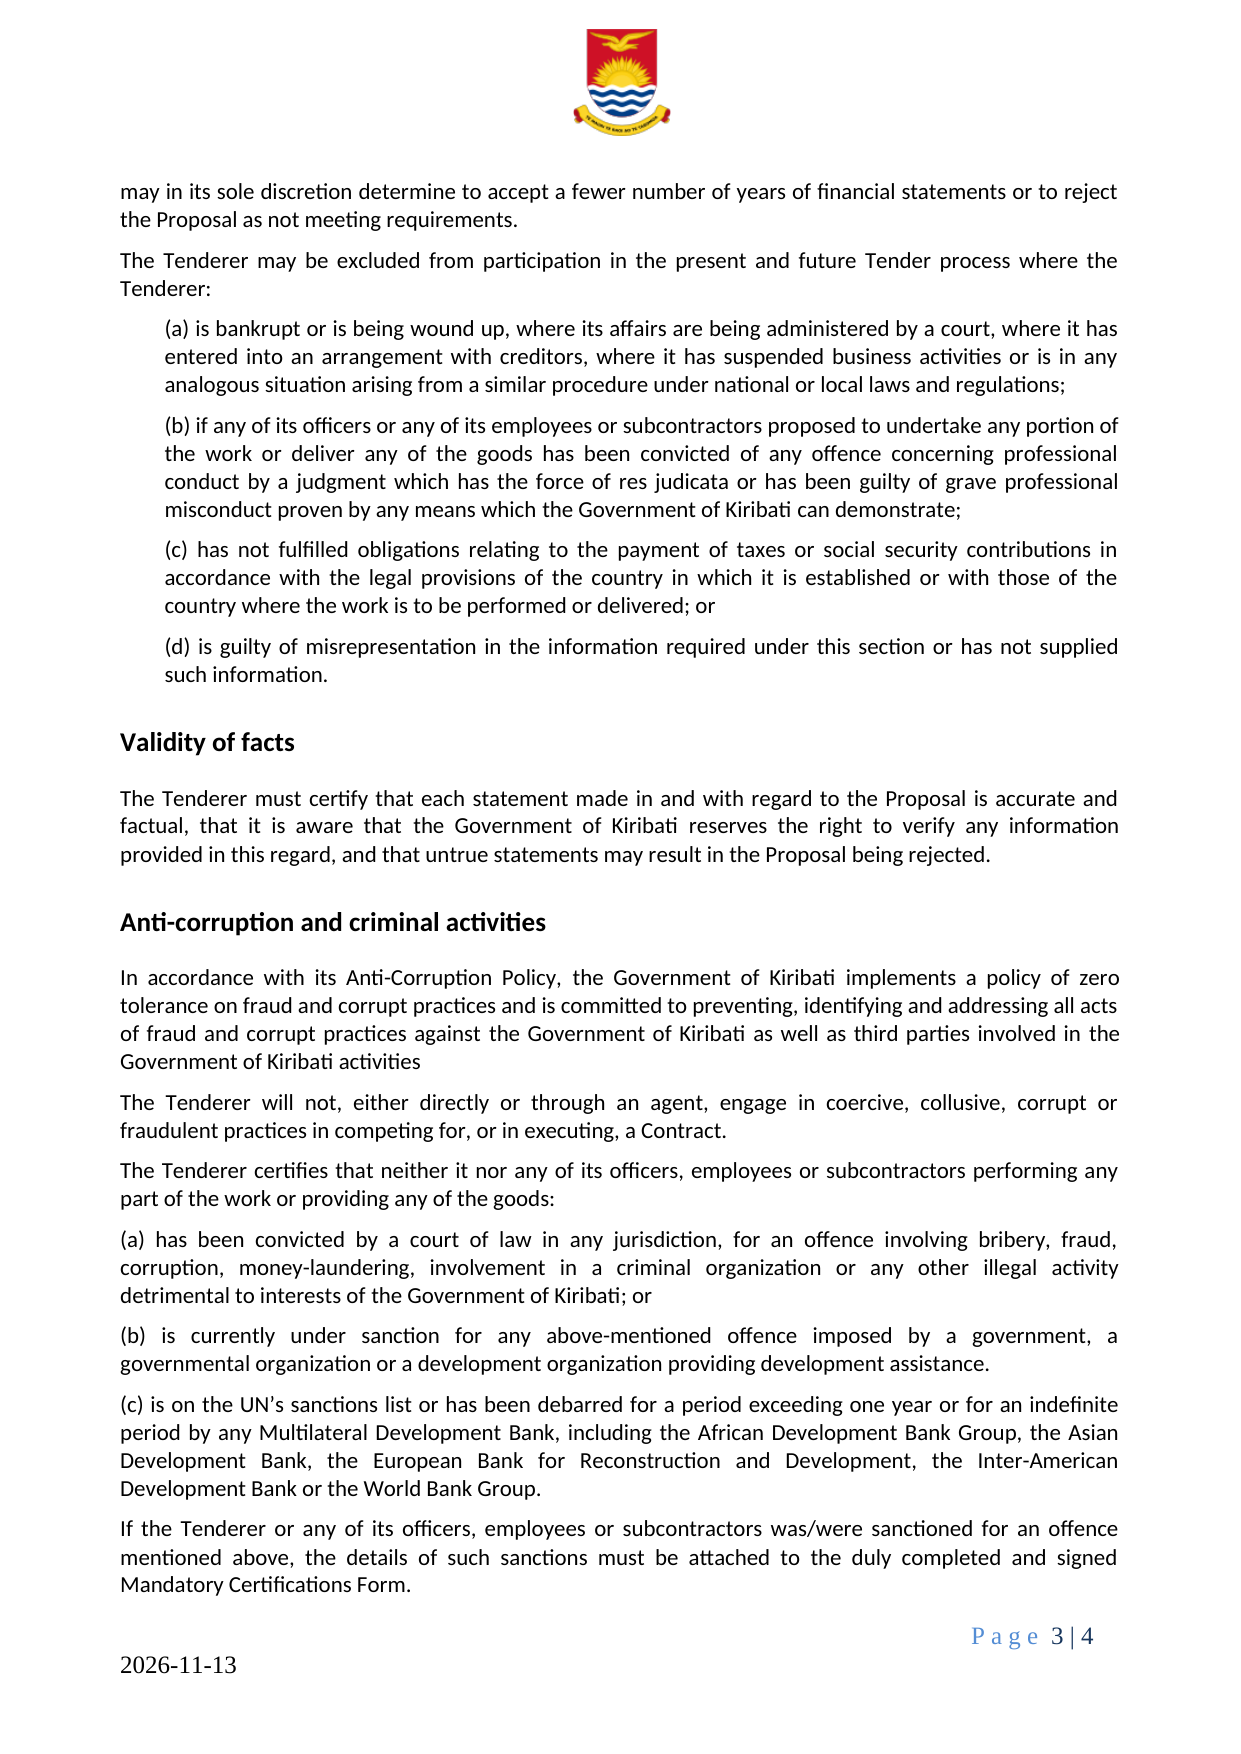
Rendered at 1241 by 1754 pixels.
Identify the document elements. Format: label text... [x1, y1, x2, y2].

text (c) is on the UN’s sanctions list or has been debarred for a period exceeding one year or for an indefinite period by any Multilateral Development Bank, including the African Development Bank Group, the Asian Development Bank, the European Bank for Reconstruction and Development, the Inter-American Development Bank or the World Bank Group. [120, 1390, 1120, 1502]
text (b) if any of its officers or any of its employees or subcontractors proposed to undertake any portion of the work or deliver any of the goods has been convicted of any offence concerning professional conduct by a judgment which has the force of res judicata or has been guilty of grave professional misconduct proven by any means which the Government of Kiribati can demonstrate; [164, 411, 1120, 523]
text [120, 177, 1120, 233]
text The Tenderer will not, either directly or through an agent, engage in coercive, collusive, corrupt or fraudulent practices in competing for, or in executing, a Contract. [120, 1088, 1120, 1144]
text The Tenderer may be excluded from participation in the present and future Tender process where the Tenderer: [120, 246, 1120, 302]
picture [573, 29, 671, 136]
text In accordance with its Anti-Corruption Policy, the Government of Kiribati implements a policy of zero tolerance on fraud and corrupt practices and is committed to preventing, identifying and addressing all acts of fraud and corrupt practices against the Government of Kiribati as well as third parties involved in the Government of Kiribati activities [120, 963, 1120, 1075]
text The Tenderer must certify that each statement made in and with regard to the Proposal is accurate and factual, that it is aware that the Government of Kiribati reserves the right to verify any information provided in this regard, and that untrue statements may result in the Proposal being rejected. [120, 784, 1120, 868]
text (b) is currently under sanction for any above-mentioned offence imposed by a government, a governmental organization or a development organization providing development assistance. [120, 1321, 1120, 1377]
subtitle Validity of facts [120, 726, 1120, 759]
text (a) is bankrupt or is being wound up, where its affairs are being administered by a court, where it has entered into an arrangement with creditors, where it has suspended business activities or is in any analogous situation arising from a similar procedure under national or local laws and regulations; [164, 314, 1120, 398]
text (d) is guilty of misrepresentation in the information required under this section or has not supplied such information. [164, 632, 1120, 688]
subtitle Anti-corruption and criminal activities [120, 905, 1120, 938]
text The Tenderer certifies that neither it nor any of its officers, employees or subcontractors performing any part of the work or providing any of the goods: [120, 1156, 1120, 1212]
text (a) has been convicted by a court of law in any jurisdiction, for an offence involving bribery, fraud, corruption, money-laundering, involvement in a criminal organization or any other illegal activity detrimental to interests of the Government of Kiribati; or [120, 1225, 1120, 1309]
text (c) has not fulfilled obligations relating to the payment of taxes or social security contributions in accordance with the legal provisions of the country in which it is established or with those of the country where the work is to be performed or delivered; or [164, 536, 1120, 619]
text If the Tenderer or any of its officers, employees or subcontractors was/were sanctioned for an offence mentioned above, the details of such sanctions must be attached to the duly completed and signed Mandatory Certifications Form. [120, 1514, 1120, 1599]
